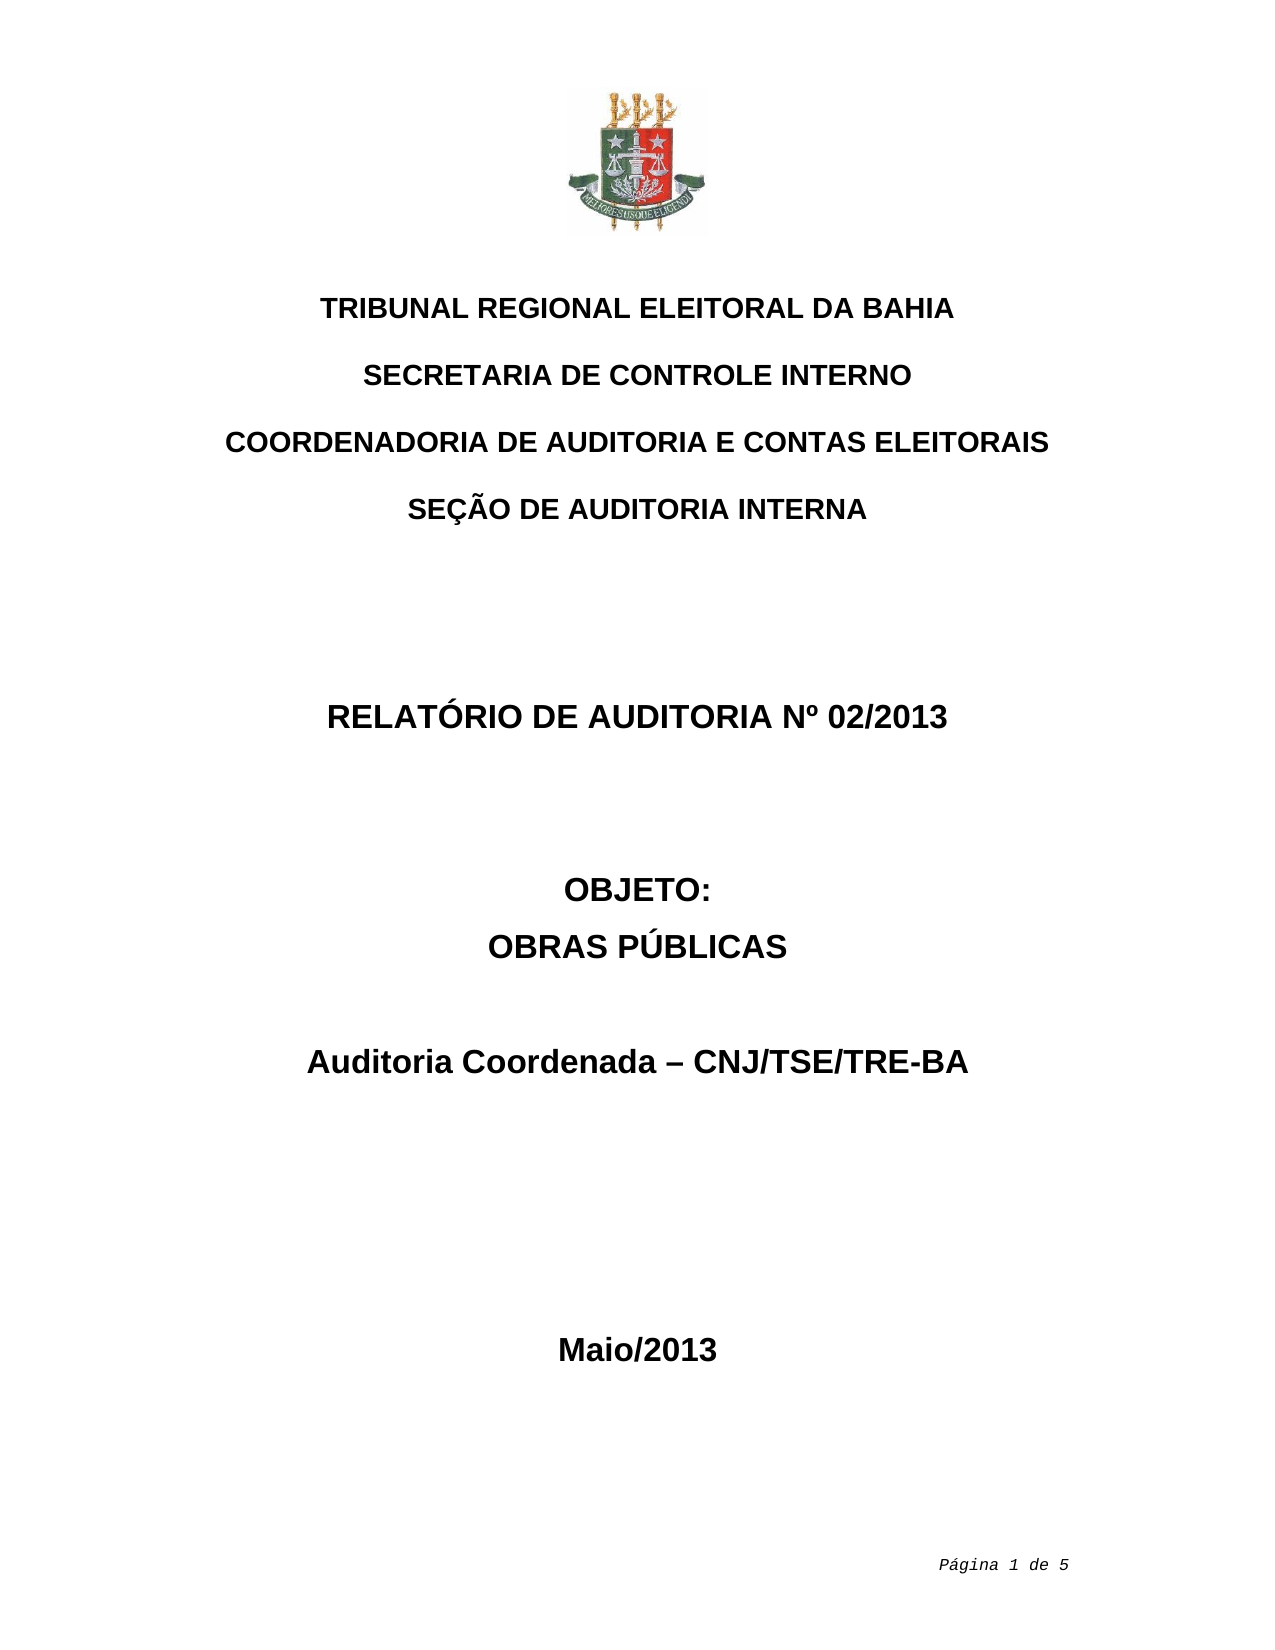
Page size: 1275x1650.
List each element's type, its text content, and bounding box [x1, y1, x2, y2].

text RELATÓRIO DE AUDITORIA Nº 02/2013 [303, 697, 972, 735]
text COORDENADORIA DE AUDITORIA E CONTAS ELEITORAIS SEÇÃO DE AUDITORIA INTERNA [223, 425, 1052, 526]
text Página 1 de 5 [135, 1556, 1069, 1575]
text OBJETO: OBRAS PÚBLICAS [488, 869, 830, 966]
text TRIBUNAL REGIONAL ELEITORAL DA BAHIA SECRETARIA DE CONTROLE INTERNO [303, 291, 972, 391]
text Maio/2013 [303, 1330, 972, 1368]
text Auditoria Coordenada – CNJ/TSE/TRE-BA [304, 1042, 972, 1081]
picture [566, 87, 709, 237]
